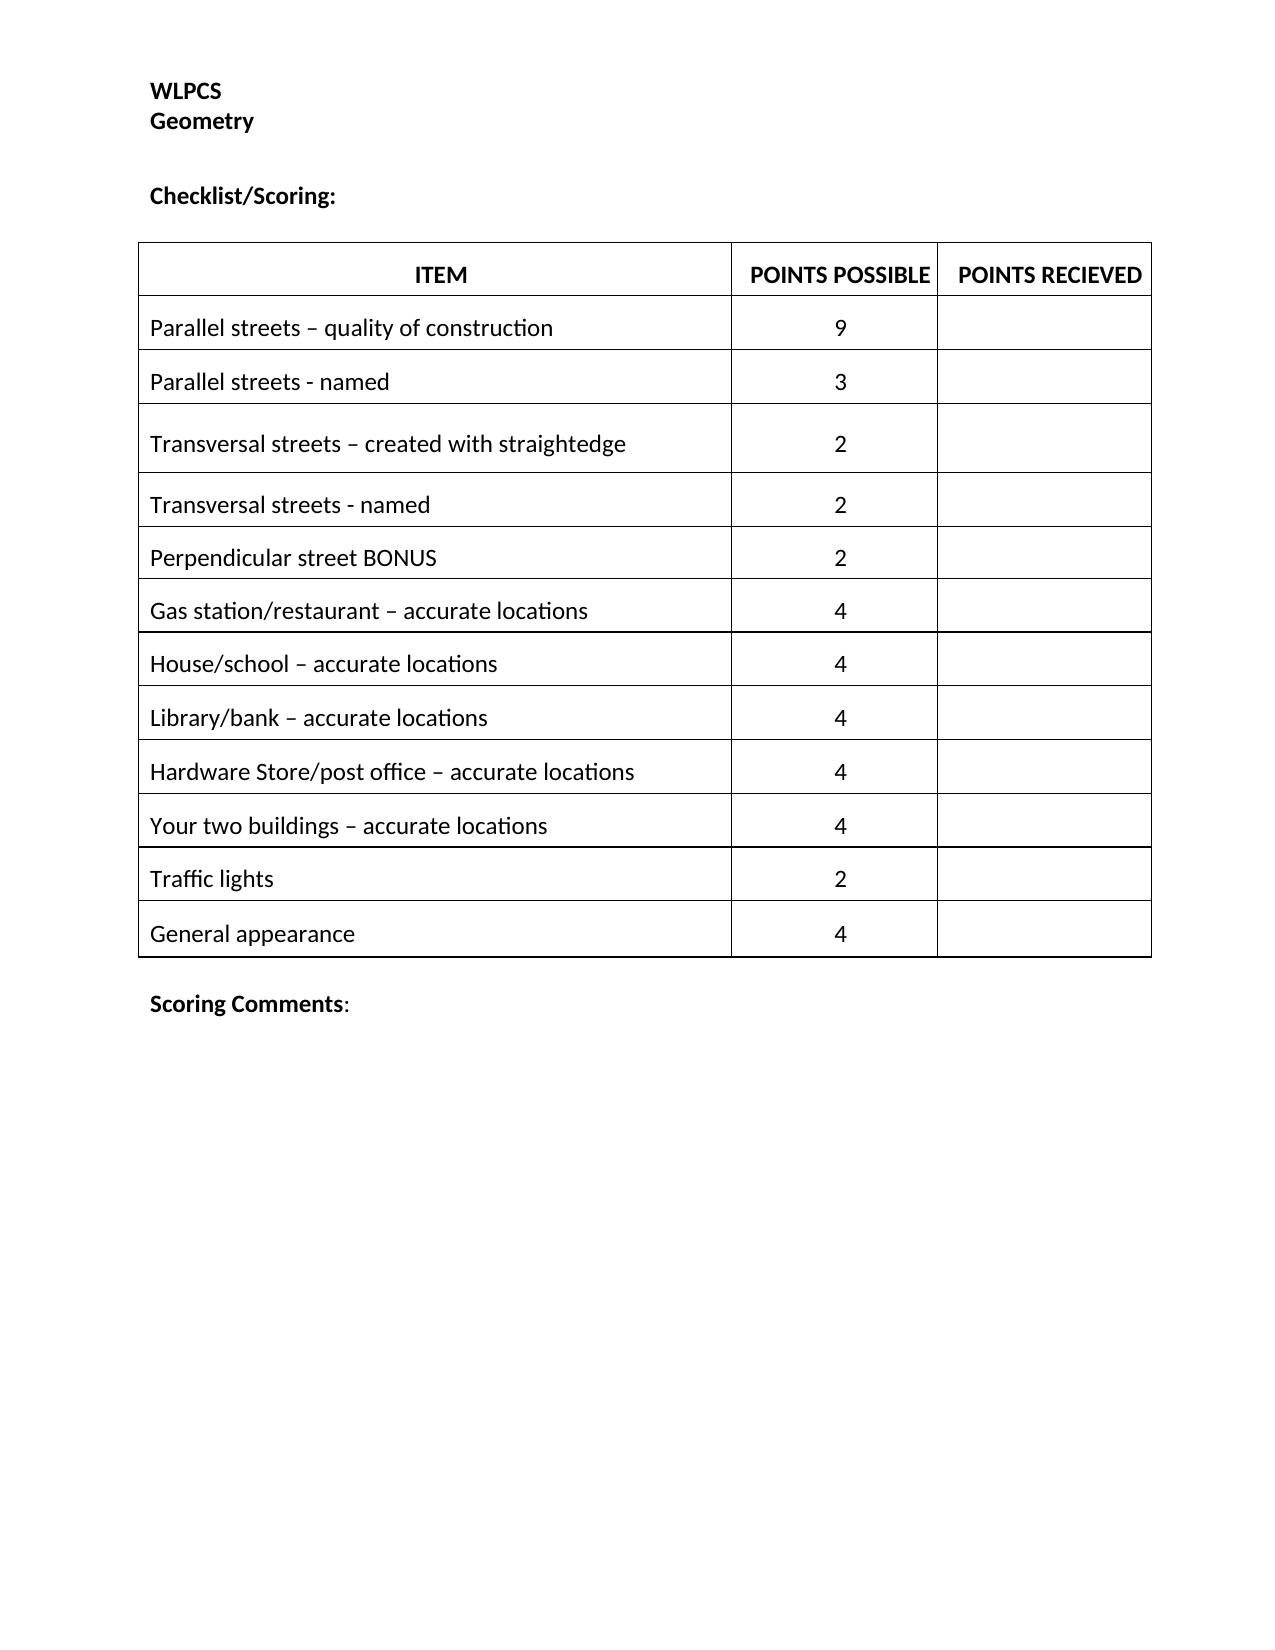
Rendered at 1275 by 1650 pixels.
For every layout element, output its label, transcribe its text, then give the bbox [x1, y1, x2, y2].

table_cell Transversal streets - named [139, 473, 731, 526]
table_cell Transversal streets – created with straightedge [139, 404, 731, 472]
table_header POINTS RECIEVED [938, 243, 1151, 295]
table_cell 2 [732, 848, 937, 900]
table_cell General appearance [139, 901, 731, 956]
table_cell [938, 473, 1151, 526]
table_cell [938, 740, 1151, 793]
table_cell Perpendicular street BONUS [139, 527, 731, 578]
table_cell 4 [732, 579, 937, 631]
table_cell [938, 296, 1151, 349]
table_cell 2 [732, 473, 937, 526]
table_cell 4 [732, 901, 937, 956]
table_cell Library/bank – accurate locations [139, 686, 731, 739]
table_cell 4 [732, 740, 937, 793]
table_cell 4 [732, 794, 937, 846]
table_cell Parallel streets – quality of construction [139, 296, 731, 349]
table_cell 3 [732, 350, 937, 403]
table_header ITEM [139, 243, 731, 295]
table_cell 4 [732, 633, 937, 685]
table_cell 2 [732, 527, 937, 578]
table_cell House/school – accurate locations [139, 633, 731, 685]
table_header POINTS POSSIBLE [732, 243, 937, 295]
text Scoring Comments: [150, 988, 1162, 1018]
table_cell Your two buildings – accurate locations [139, 794, 731, 846]
table_cell [938, 404, 1151, 472]
table_cell 9 [732, 296, 937, 349]
table_cell Hardware Store/post office – accurate locations [139, 740, 731, 793]
table_cell Parallel streets - named [139, 350, 731, 403]
table_cell Gas station/restaurant – accurate locations [139, 579, 731, 631]
table_cell [938, 848, 1151, 900]
text Checklist/Scoring: [150, 181, 1275, 211]
table_cell [938, 350, 1151, 403]
table_cell Traffic lights [139, 848, 731, 900]
table_cell [938, 794, 1151, 846]
table_cell [938, 527, 1151, 578]
table_cell [938, 901, 1151, 956]
table_cell [938, 686, 1151, 739]
table_cell [938, 579, 1151, 631]
table_cell [938, 633, 1151, 685]
table_cell 4 [732, 686, 937, 739]
table_cell 2 [732, 404, 937, 472]
